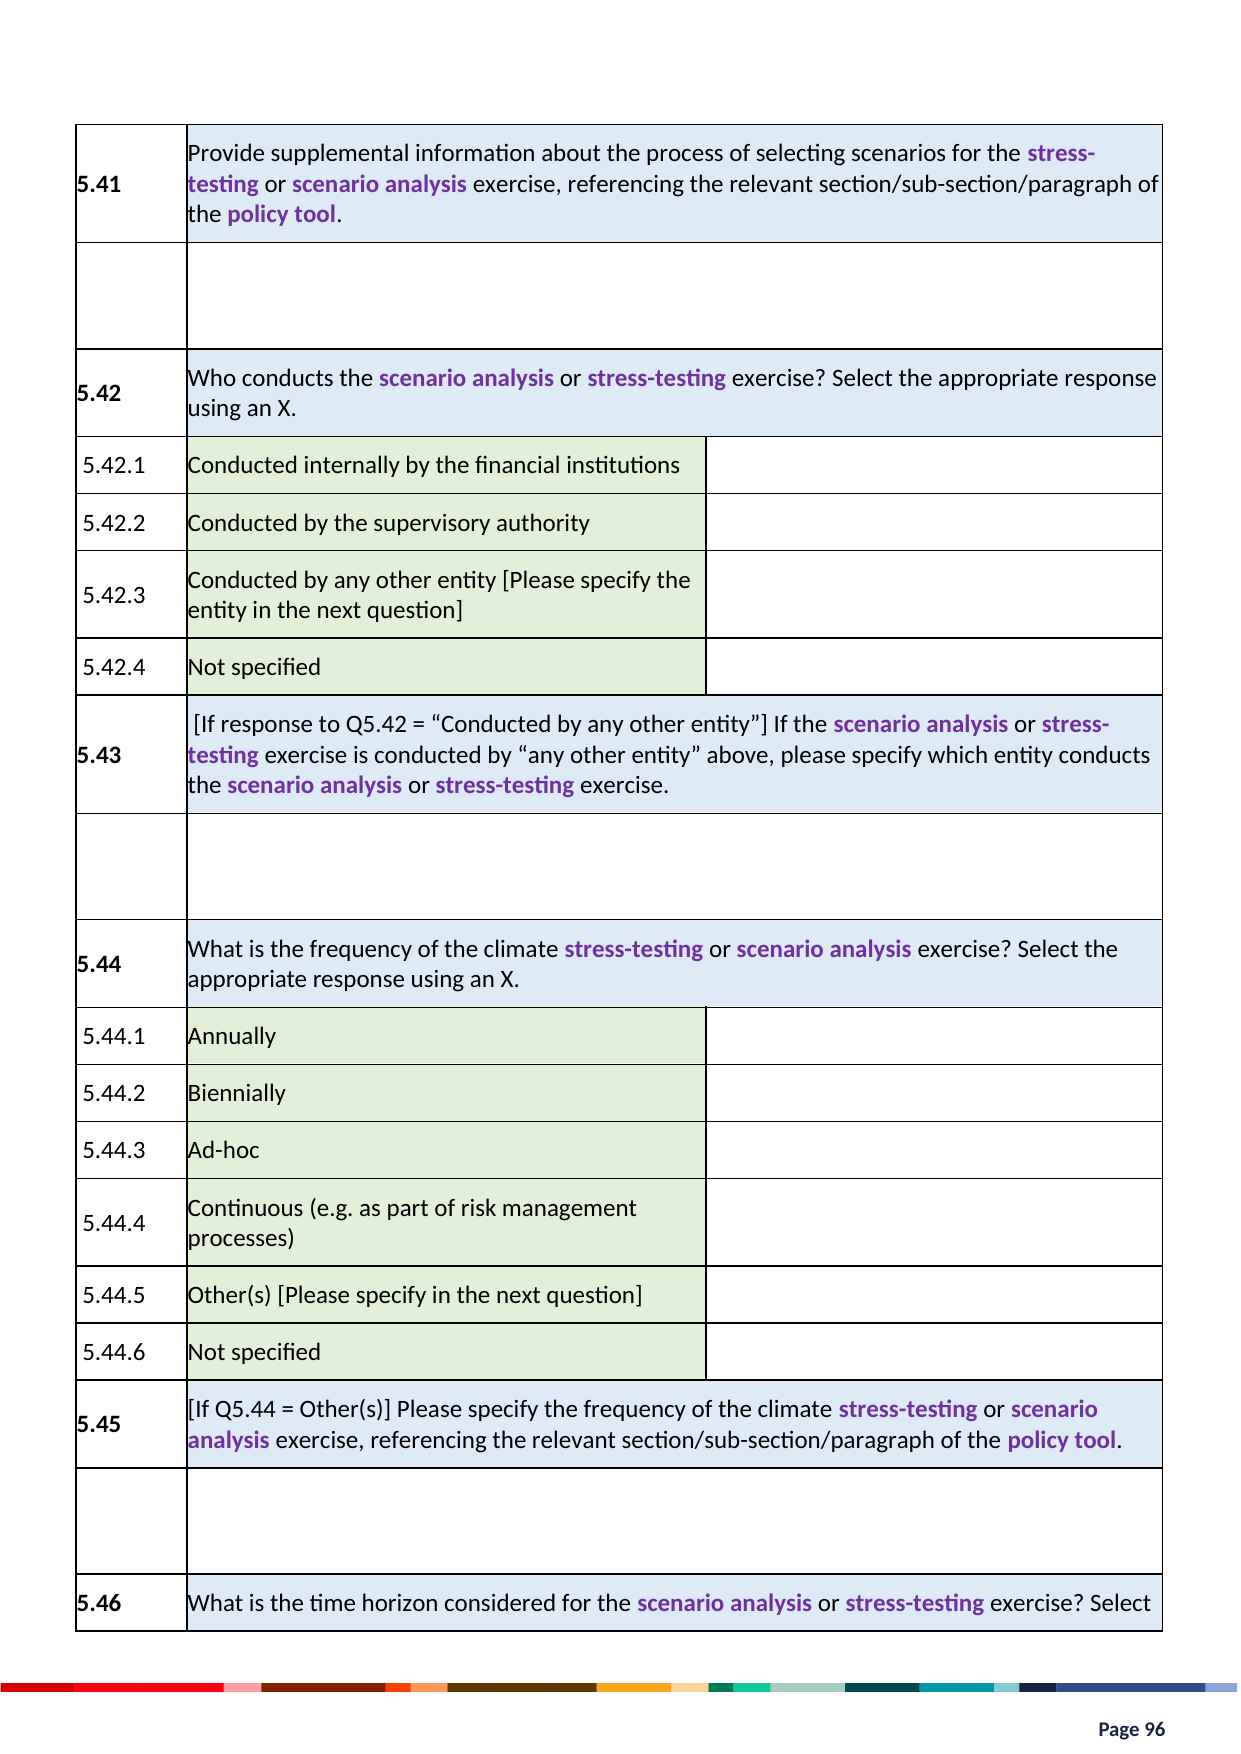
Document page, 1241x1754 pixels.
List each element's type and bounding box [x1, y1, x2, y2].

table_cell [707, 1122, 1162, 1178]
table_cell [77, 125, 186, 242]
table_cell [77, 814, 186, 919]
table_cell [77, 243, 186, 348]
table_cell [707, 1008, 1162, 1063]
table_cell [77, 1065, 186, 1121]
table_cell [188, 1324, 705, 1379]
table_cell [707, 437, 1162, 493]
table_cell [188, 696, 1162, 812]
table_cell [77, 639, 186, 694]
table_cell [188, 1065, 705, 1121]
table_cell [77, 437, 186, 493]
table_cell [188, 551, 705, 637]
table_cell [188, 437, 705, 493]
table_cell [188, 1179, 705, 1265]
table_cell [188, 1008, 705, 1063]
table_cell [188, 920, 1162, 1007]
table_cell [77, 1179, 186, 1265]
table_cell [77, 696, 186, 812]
picture [0, 1683, 1236, 1692]
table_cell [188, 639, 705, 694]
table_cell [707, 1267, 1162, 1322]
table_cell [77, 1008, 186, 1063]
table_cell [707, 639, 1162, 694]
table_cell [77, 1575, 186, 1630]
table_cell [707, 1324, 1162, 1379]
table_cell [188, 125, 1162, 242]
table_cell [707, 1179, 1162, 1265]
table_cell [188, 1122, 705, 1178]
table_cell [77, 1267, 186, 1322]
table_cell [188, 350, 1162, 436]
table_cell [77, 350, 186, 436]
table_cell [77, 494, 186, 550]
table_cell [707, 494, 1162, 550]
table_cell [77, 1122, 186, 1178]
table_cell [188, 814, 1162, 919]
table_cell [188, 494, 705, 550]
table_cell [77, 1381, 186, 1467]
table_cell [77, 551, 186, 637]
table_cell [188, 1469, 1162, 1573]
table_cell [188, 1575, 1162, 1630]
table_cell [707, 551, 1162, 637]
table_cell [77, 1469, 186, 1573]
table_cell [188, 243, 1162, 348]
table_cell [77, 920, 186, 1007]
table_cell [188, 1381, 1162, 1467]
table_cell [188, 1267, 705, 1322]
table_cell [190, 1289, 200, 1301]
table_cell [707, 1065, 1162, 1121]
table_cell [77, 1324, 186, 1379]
